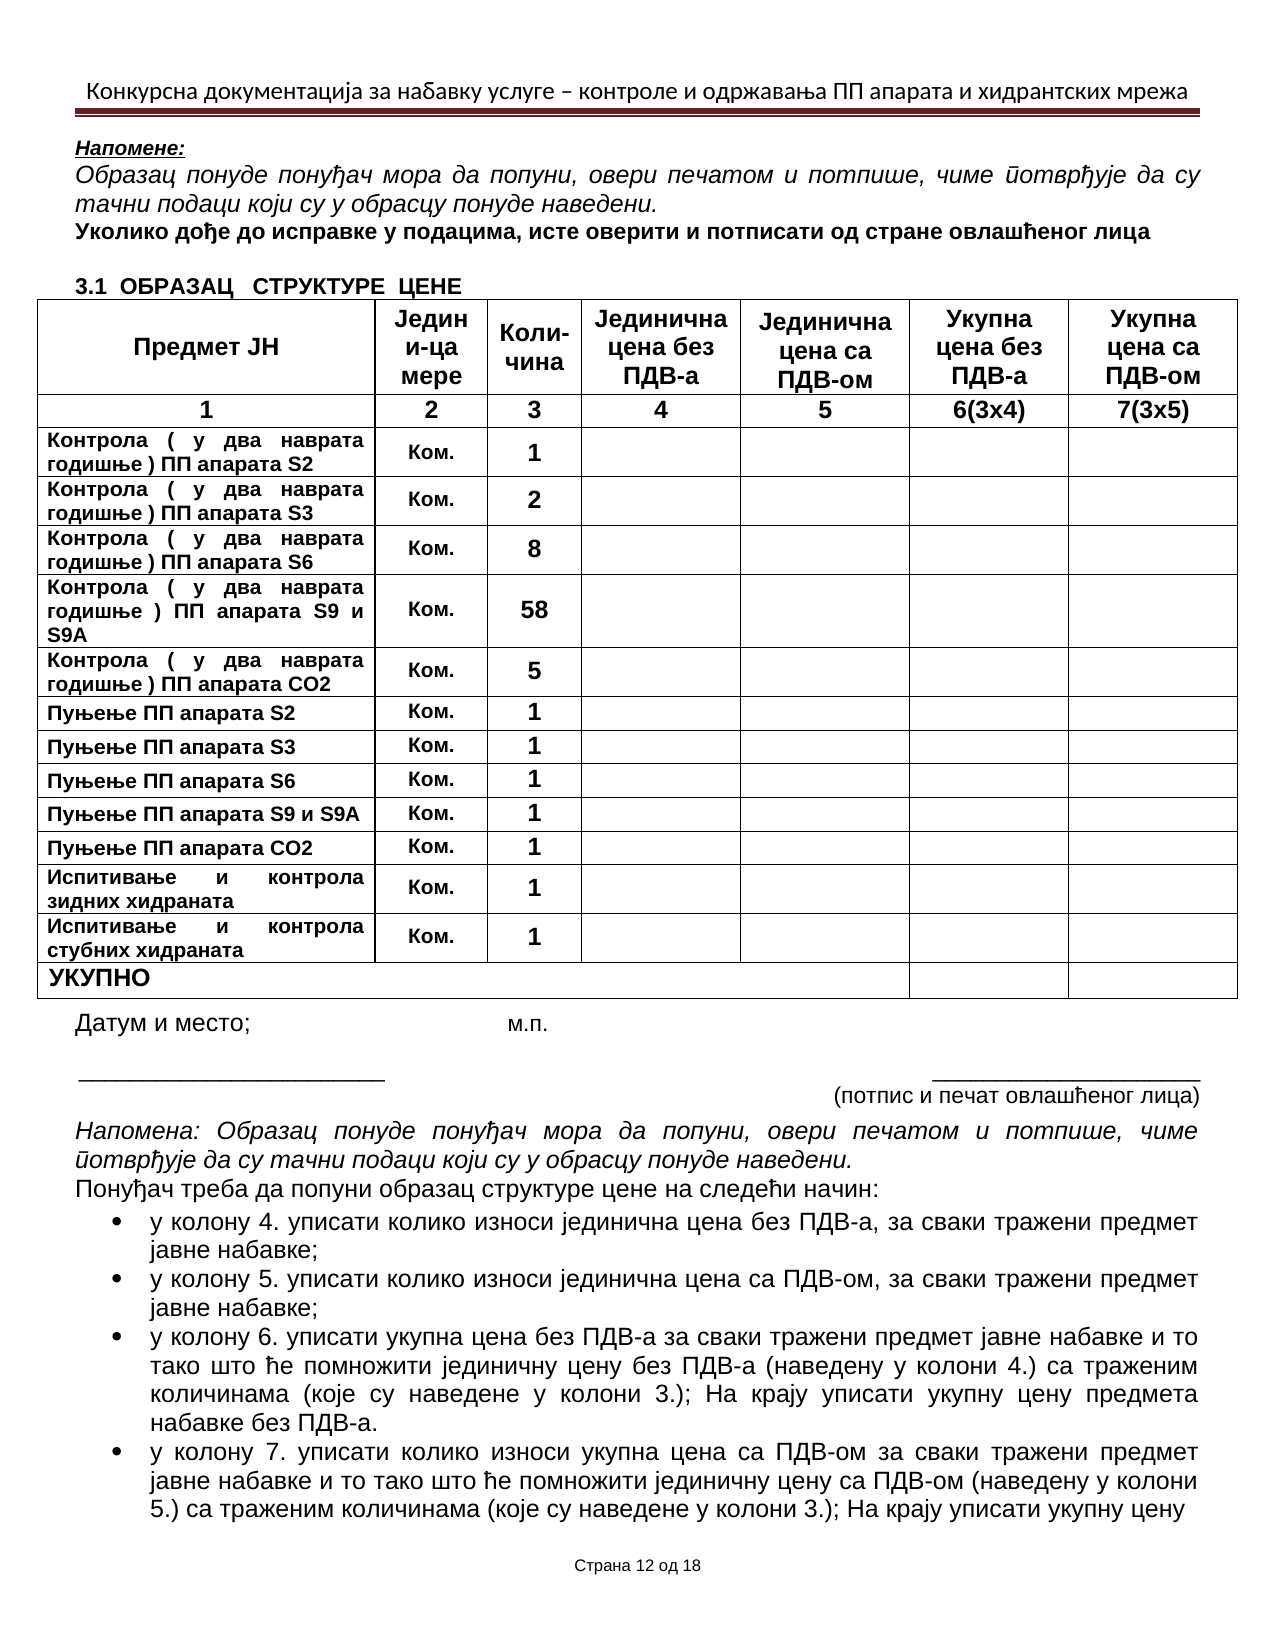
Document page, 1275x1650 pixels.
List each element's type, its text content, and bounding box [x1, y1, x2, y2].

table_cell 1 [488, 697, 581, 729]
table_cell Пуњење ПП апарата CO2 [38, 832, 374, 864]
table_cell [741, 428, 909, 476]
table_cell [910, 963, 1068, 997]
table_cell 4 [582, 395, 740, 427]
table_cell [1069, 477, 1237, 525]
table_cell Ком. [376, 731, 487, 763]
table_cell Ком. [376, 764, 487, 797]
table_cell Ком. [376, 865, 487, 913]
table_cell 2 [376, 395, 487, 427]
table_cell [582, 575, 740, 647]
table_cell [910, 914, 1068, 962]
table_cell [1069, 832, 1237, 864]
text Напомене: [75, 136, 1200, 160]
table_cell [910, 764, 1068, 797]
table_cell [1069, 428, 1237, 476]
table_cell 1 [488, 798, 581, 831]
table_cell 2 [488, 477, 581, 525]
table_cell [910, 865, 1068, 913]
text Понуђач треба да попуни образац структуре цене на следећи начин: [75, 1173, 1200, 1202]
table_cell [582, 526, 740, 574]
table_cell Ком. [376, 648, 487, 696]
table_cell [741, 526, 909, 574]
table_cell [741, 798, 909, 831]
table_cell [582, 648, 740, 696]
list у колону 4. уписати колико износи јединична цена без ПДВ-а, за сваки тражени предмет јавне набавке; [112, 1207, 1200, 1264]
table_cell [910, 575, 1068, 647]
table_cell Испитивање и контрола стубних хидраната [38, 914, 374, 962]
table_cell 6(3х4) [910, 395, 1068, 427]
table_cell [582, 731, 740, 763]
table_cell Пуњење ПП апарата S6 [38, 764, 374, 797]
text Образац понуде понуђач мора да попуни, овери печатом и потпише, чиме потврђује да су тачни подаци који су у обрасцу понуде наведени. [75, 160, 1200, 218]
table_cell 1 [488, 914, 581, 962]
table_cell Контрола ( у два наврата годишње ) ПП апарата CO2 [38, 648, 374, 696]
table_cell [1069, 575, 1237, 647]
table_cell 1 [488, 832, 581, 864]
table_cell [741, 477, 909, 525]
table_cell [1069, 648, 1237, 696]
table_cell [1069, 865, 1237, 913]
table_cell [741, 648, 909, 696]
table_cell Пуњење ПП апарата S9 и S9А [38, 798, 374, 831]
table_cell Контрола ( у два наврата годишње ) ПП апарата S9 и S9А [38, 575, 374, 647]
table_cell 8 [488, 526, 581, 574]
table_cell [741, 914, 909, 962]
text Уколико дође до исправке у подацима, исте оверити и потписати од стране овлашћеног лица [75, 218, 1200, 244]
table_cell [1069, 963, 1237, 997]
table_cell [582, 764, 740, 797]
table_cell [582, 697, 740, 729]
table_cell Ком. [376, 477, 487, 525]
table_header Јединична цена са ПДВ-ом [741, 300, 909, 393]
table_cell [582, 428, 740, 476]
table_cell Пуњење ПП апарата S3 [38, 731, 374, 763]
table_cell 1 [488, 764, 581, 797]
table_cell Ком. [376, 697, 487, 729]
table_header Укупна цена без ПДВ-а [910, 300, 1068, 393]
table_cell [1069, 798, 1237, 831]
table_cell [741, 764, 909, 797]
table_cell Ком. [376, 428, 487, 476]
list у колону 6. уписати укупна цена без ПДВ-а за сваки тражени предмет јавне набавке и то тако што ће помножити јединичну цену без ПДВ-а (наведену у колони 4.) са траженим количинама (које су наведене у колони 3.); На крају уписати укупну цену предмета набавке без ПДВ-а. [112, 1322, 1200, 1437]
table_cell [582, 477, 740, 525]
table_cell [910, 798, 1068, 831]
table_cell Контрола ( у два наврата годишње ) ПП апарата S2 [38, 428, 374, 476]
table_cell [582, 798, 740, 831]
text Напомена: Образац понуде понуђач мора да попуни, овери печатом и потпише, чиме потврђује да су тачни подаци који су у обрасцу понуде наведени. [75, 1116, 1200, 1173]
table_cell 1 [488, 428, 581, 476]
text 3.1 ОБРАЗAЦ СТРУКТУРЕ ЦЕНЕ [75, 273, 1200, 299]
table_cell Ком. [376, 832, 487, 864]
table_header Укупна цена са ПДВ-ом [1069, 300, 1237, 393]
table_cell [910, 648, 1068, 696]
table_cell [1069, 526, 1237, 574]
text ________________________ _____________________ (потпис и печат овлашћеног лица) [75, 1056, 1200, 1109]
table_cell [582, 914, 740, 962]
table_cell Ком. [376, 798, 487, 831]
table_cell [741, 832, 909, 864]
table_cell 1 [488, 731, 581, 763]
table_cell Испитивање и контрола зидних хидраната [38, 865, 374, 913]
table_cell Ком. [376, 914, 487, 962]
text Датум и место; м.п. [75, 1008, 1200, 1037]
table_cell [1069, 697, 1237, 729]
table_cell [741, 865, 909, 913]
table_cell 3 [488, 395, 581, 427]
table_cell Контрола ( у два наврата годишње ) ПП апарата S6 [38, 526, 374, 574]
table_cell [910, 697, 1068, 729]
table_cell [910, 428, 1068, 476]
table_cell 7(3х5) [1069, 395, 1237, 427]
table_cell 1 [38, 395, 374, 427]
table_cell Ком. [376, 526, 487, 574]
table_header Коли-чина [488, 300, 581, 393]
list у колону 5. уписати колико износи јединична цена са ПДВ-ом, за сваки тражени предмет јавне набавке; [112, 1264, 1200, 1322]
table_cell [1069, 914, 1237, 962]
table_cell Пуњење ПП апарата S2 [38, 697, 374, 729]
table_cell 1 [488, 865, 581, 913]
table_cell Контрола ( у два наврата годишње ) ПП апарата S3 [38, 477, 374, 525]
table_header Једини-ца мере [376, 300, 487, 393]
table_cell [1069, 764, 1237, 797]
table_cell 58 [488, 575, 581, 647]
table_cell [741, 731, 909, 763]
table_cell [741, 575, 909, 647]
table_cell 5 [488, 648, 581, 696]
table_header Јединична цена без ПДВ-а [582, 300, 740, 393]
list у колону 7. уписати колико износи укупна цена са ПДВ-ом за сваки тражени предмет јавне набавке и то тако што ће помножити јединичну цену са ПДВ-ом (наведену у колони 5.) са траженим количинама (које су наведене у колони 3.); На крају уписати укупну цену [112, 1437, 1200, 1523]
table_cell [910, 832, 1068, 864]
table_cell [910, 526, 1068, 574]
table_cell [582, 865, 740, 913]
table_cell УКУПНО [38, 963, 909, 997]
table_header Предмет ЈН [38, 300, 374, 393]
table_cell [741, 697, 909, 729]
table_cell [910, 731, 1068, 763]
table_cell [910, 477, 1068, 525]
table_cell [1069, 731, 1237, 763]
table_cell 5 [741, 395, 909, 427]
table_cell [582, 832, 740, 864]
table_cell Ком. [376, 575, 487, 647]
